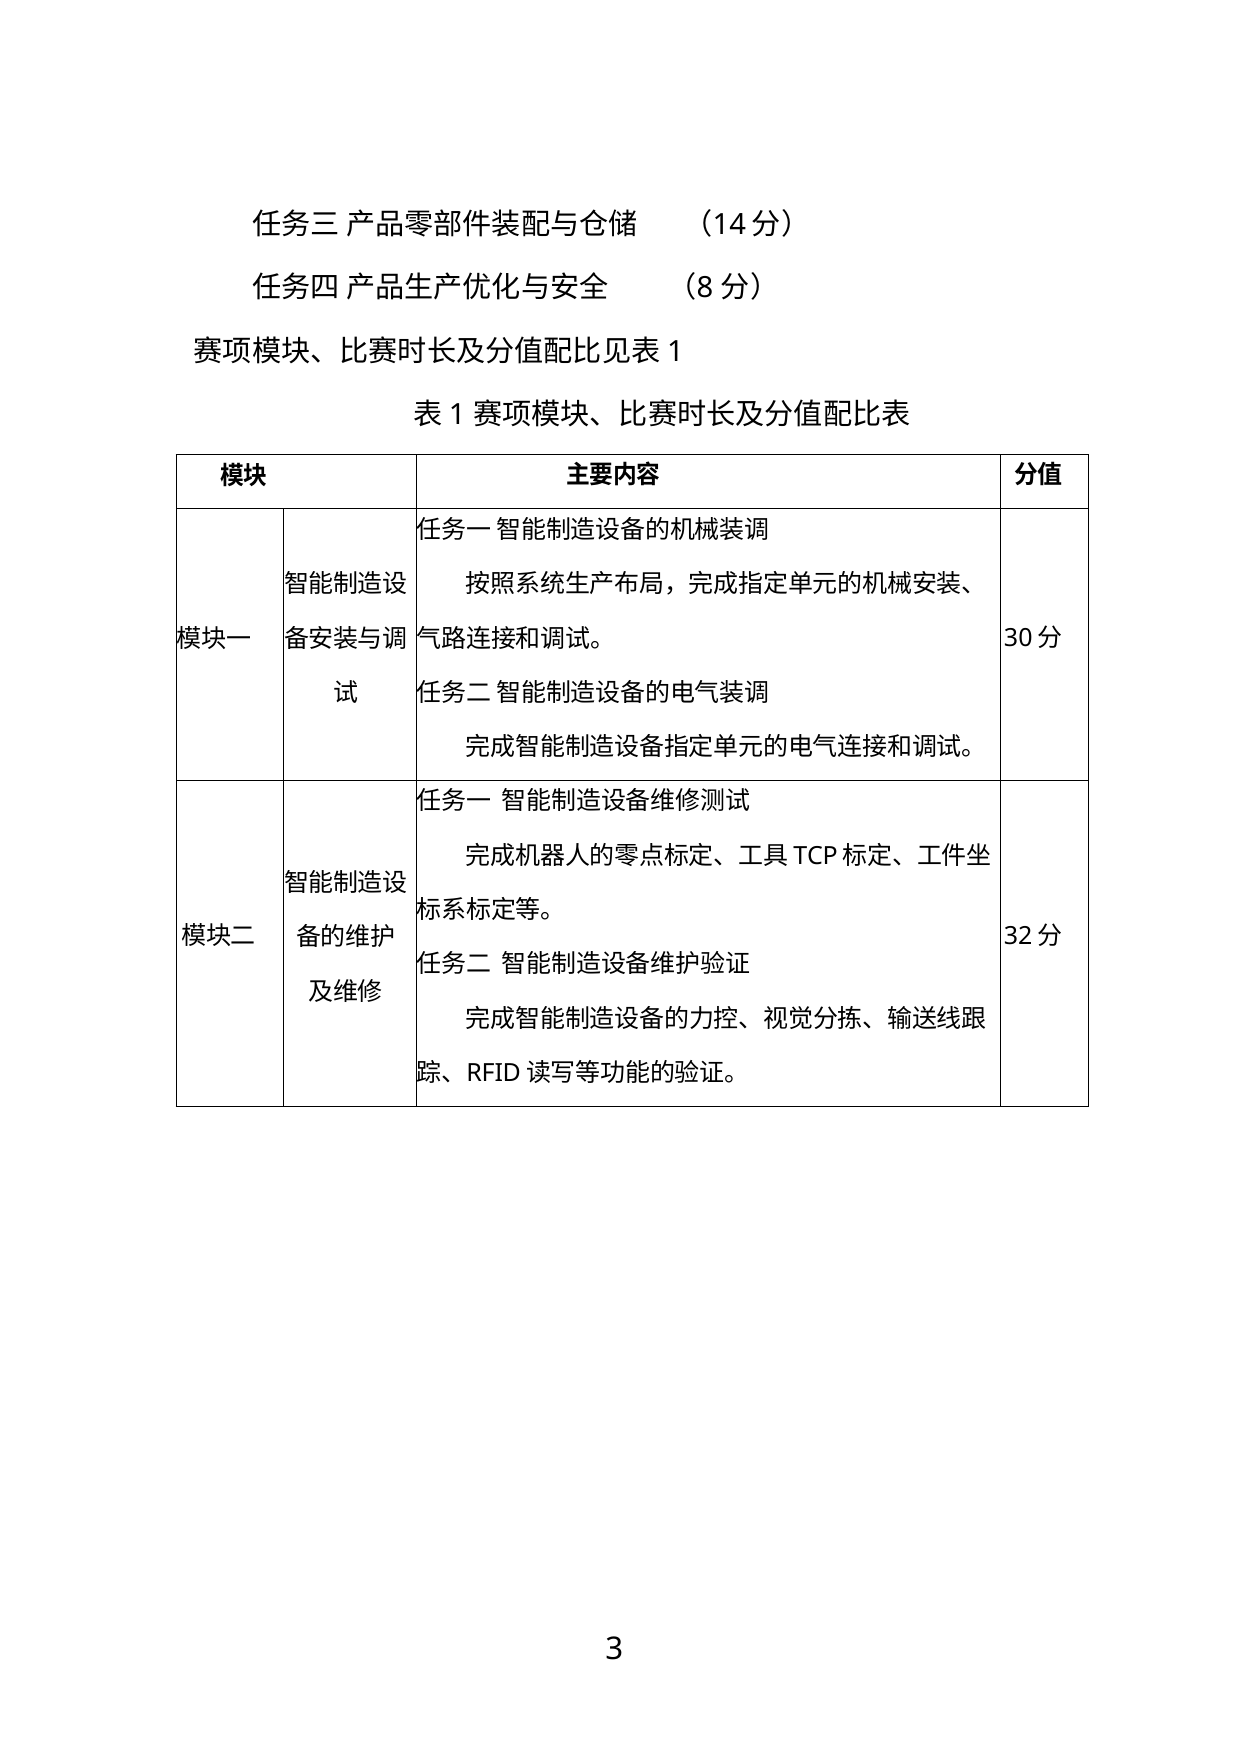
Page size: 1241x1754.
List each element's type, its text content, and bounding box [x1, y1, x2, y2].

table_cell 模块一 [177, 509, 283, 780]
text 赛项模块、比赛时长及分值配比见表 1 [135, 327, 1130, 370]
table_cell 任务一 智能制造设备的机械装调 按照系统生产布局，完成指定单元的机械安装、气路连接和调试。 任务二 智能制造设备的电气装调 完成智能制造设备指定单元的电气连接和调试。 [417, 509, 1000, 780]
table_cell 智能制造设备安装与调试 [284, 509, 416, 780]
table_header 模块 [177, 455, 416, 508]
table_cell 智能制造设备的维护及维修 [284, 781, 416, 1106]
table_header 主要内容 [417, 455, 1000, 508]
table_cell 任务一 智能制造设备维修测试 完成机器人的零点标定、工具TCP标定、工件坐标系标定等。 任务二 智能制造设备维护验证 完成智能制造设备的力控、视觉分拣、输送线跟踪、RFID读写等功能的验证。 [417, 781, 1000, 1106]
text 任务四 产品生产优化与安全 （8 分） [135, 264, 1130, 306]
table_cell 模块二 [177, 781, 283, 1106]
table_header 分值 [1001, 455, 1088, 508]
table_cell 32分 [1001, 781, 1088, 1106]
table_cell 30分 [1001, 509, 1088, 780]
text 任务三 产品零部件装配与仓储 （14分） [135, 200, 1130, 243]
text 表 1 赛项模块、比赛时长及分值配比表 [135, 391, 1130, 433]
